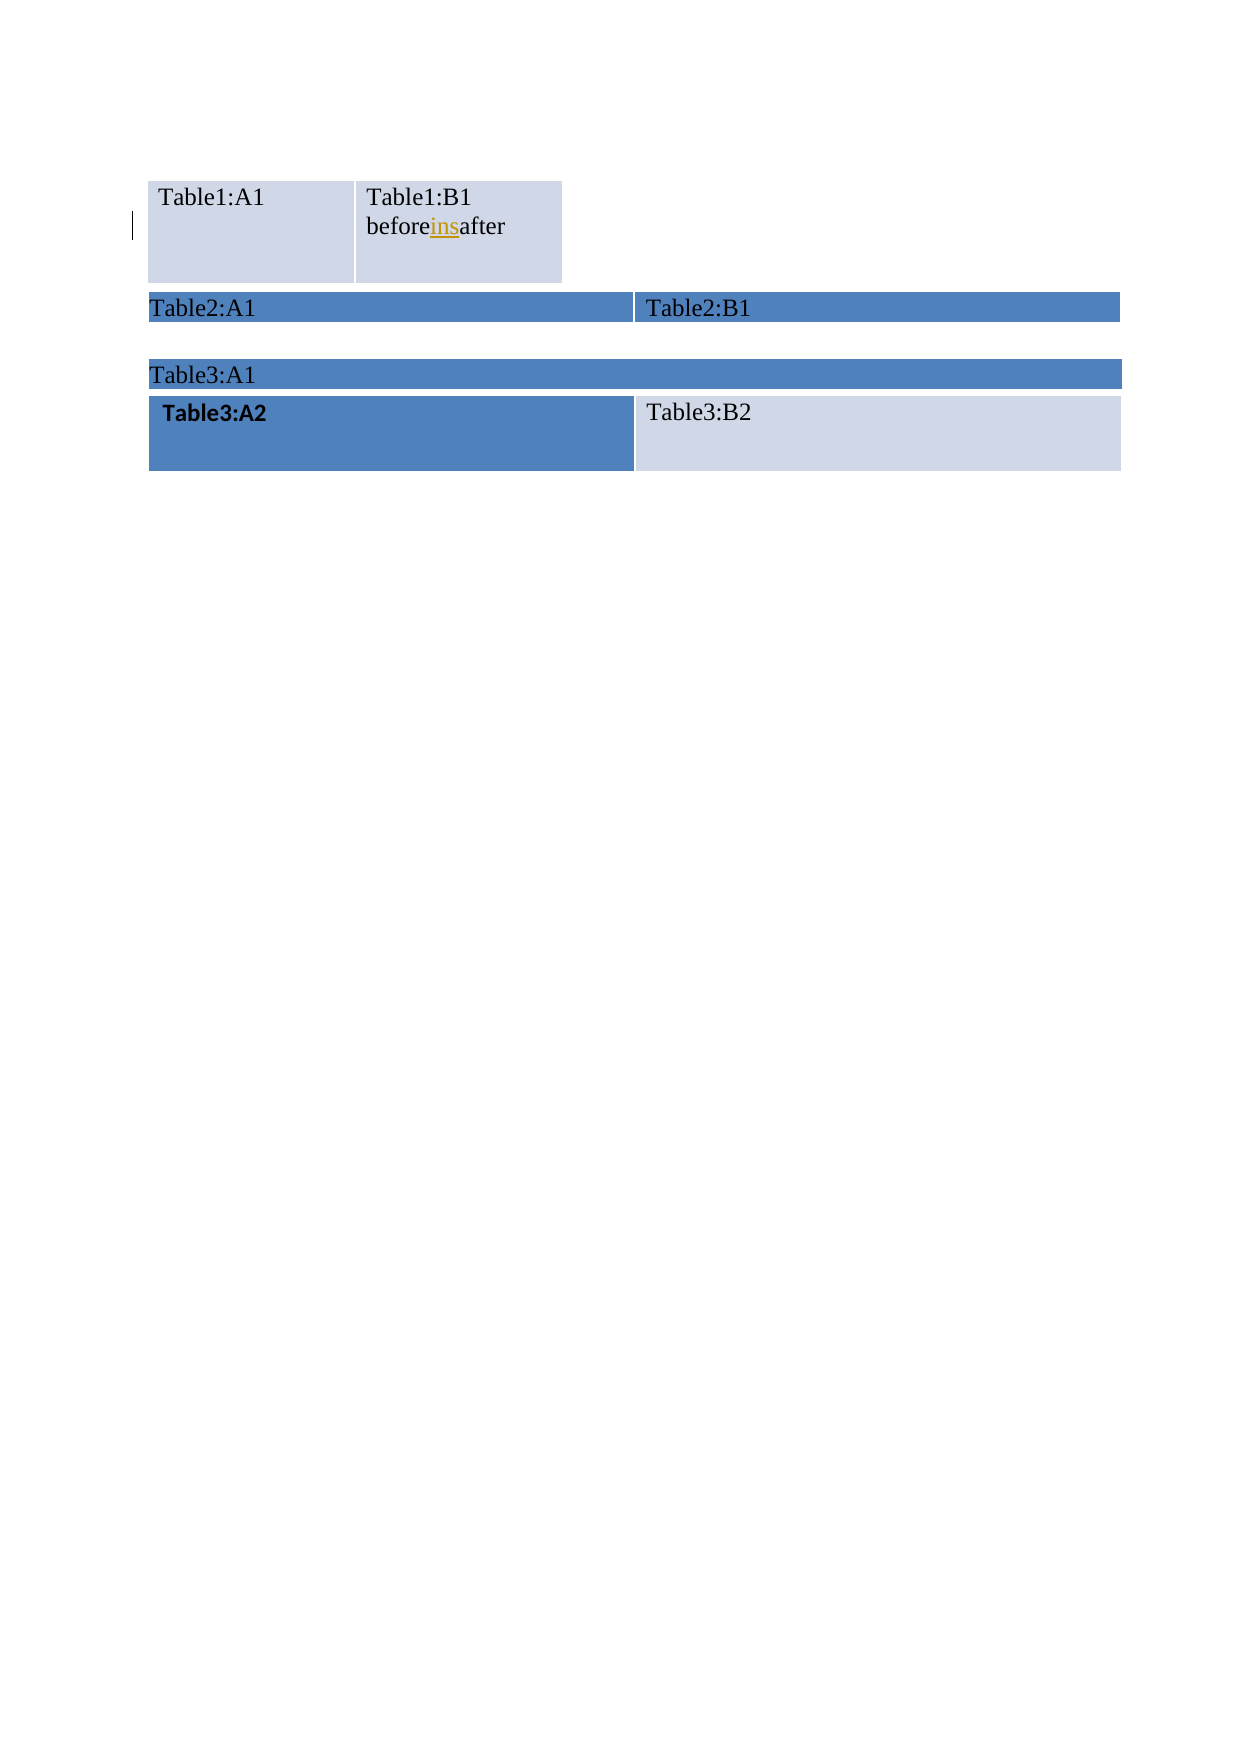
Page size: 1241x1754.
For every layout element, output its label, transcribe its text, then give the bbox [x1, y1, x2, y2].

table_header Table2:B1 [635, 292, 1120, 322]
table_header Table2:A1 [149, 292, 633, 322]
table_cell Table3:A2 [149, 396, 634, 471]
table_header Table1:A1 [148, 181, 354, 283]
table_header Table1:B1 beforeafter [356, 181, 562, 283]
table_cell Table3:B2 [636, 396, 1121, 471]
table_header Table3:A1 [149, 359, 1122, 389]
